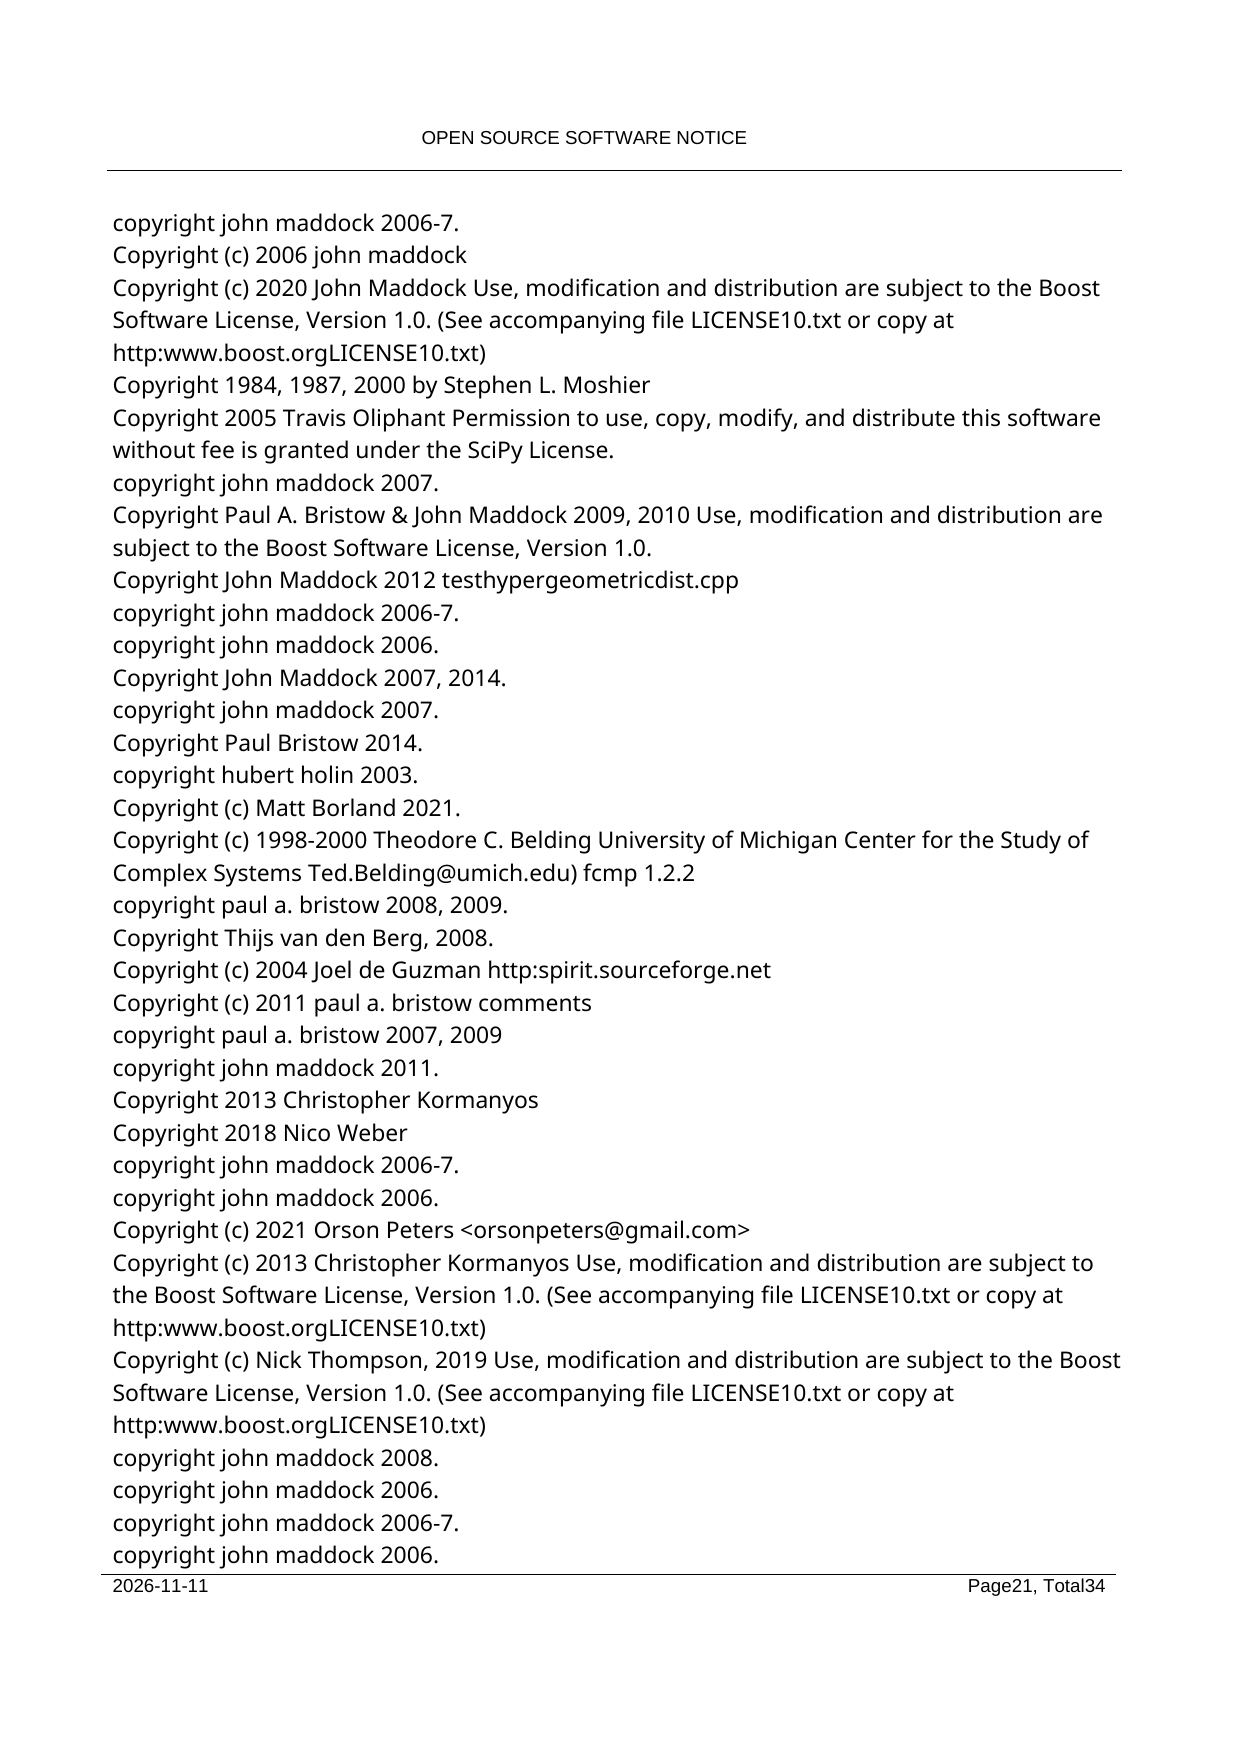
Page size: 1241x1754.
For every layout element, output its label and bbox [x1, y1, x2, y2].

text [112, 206, 1128, 1571]
